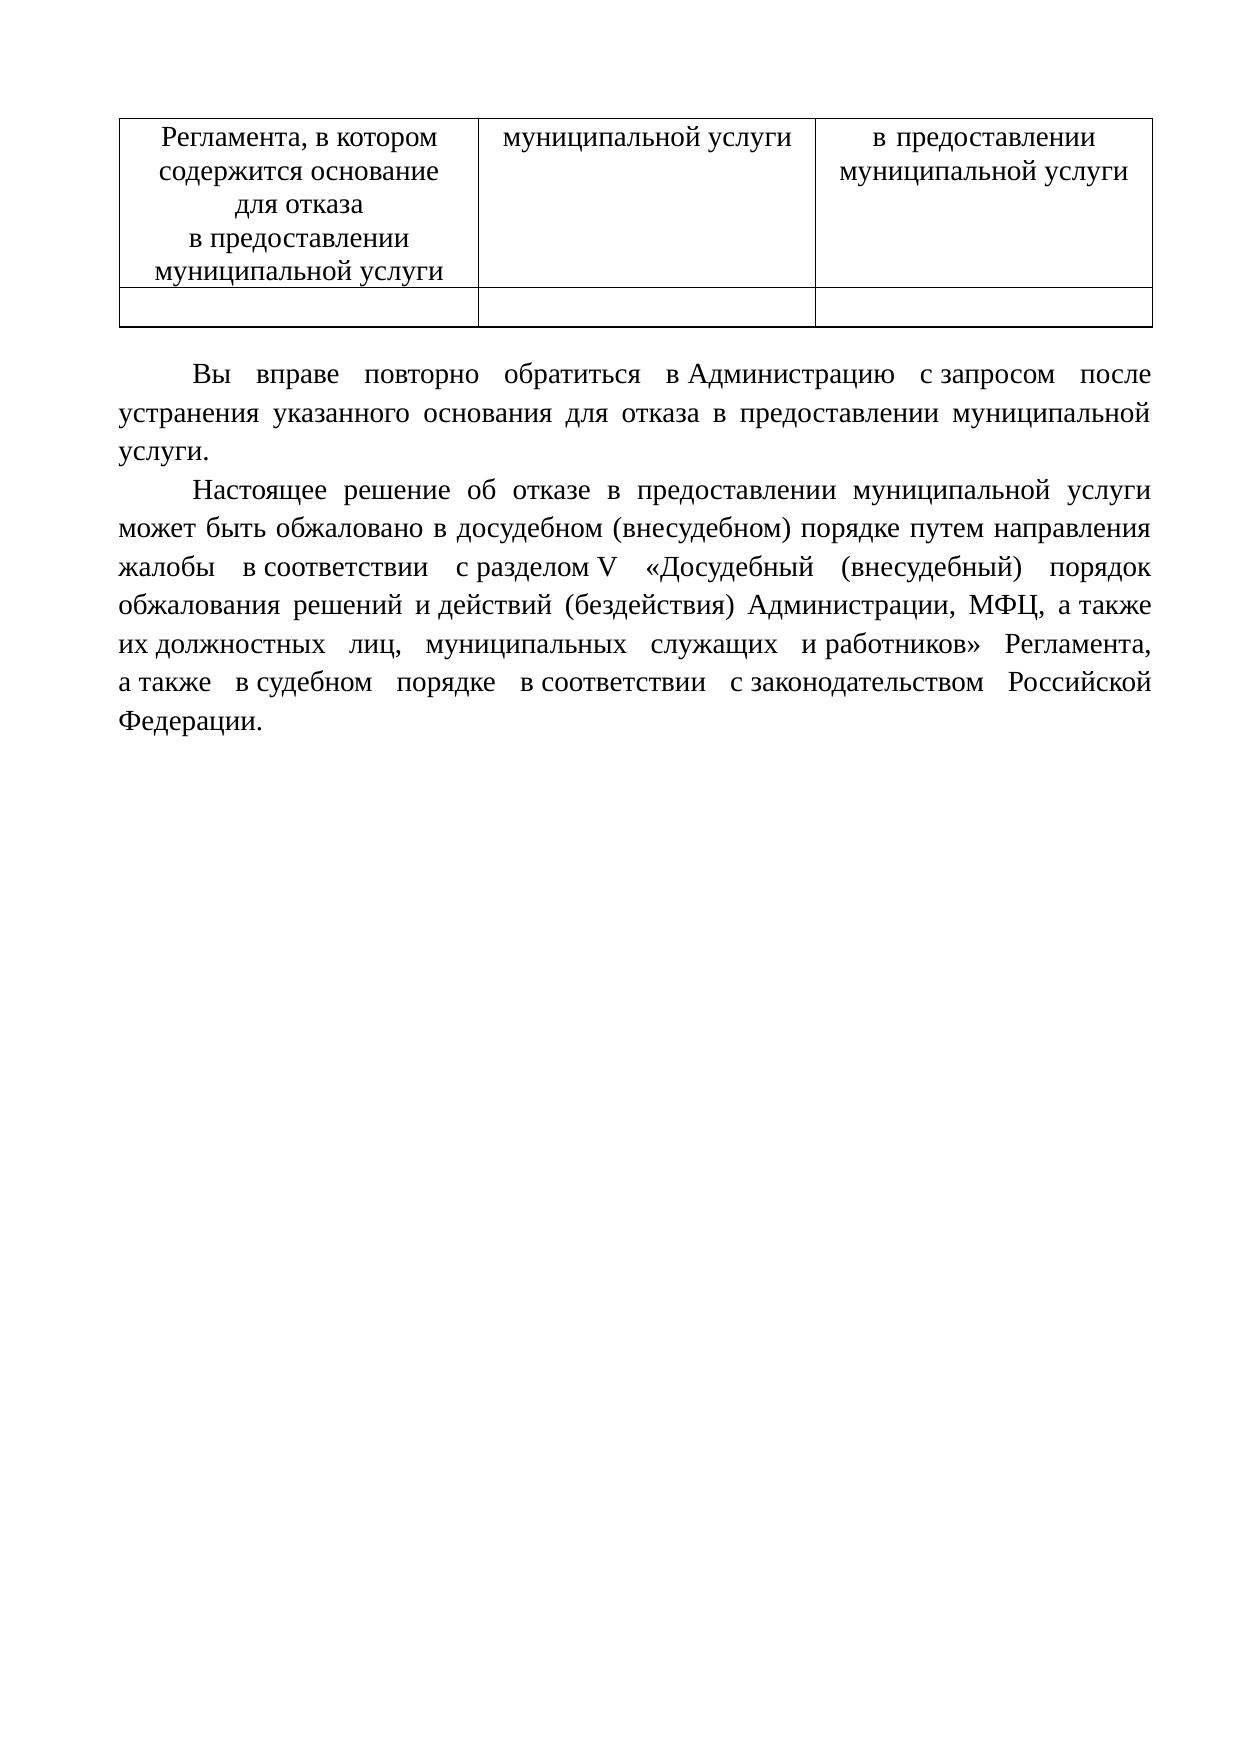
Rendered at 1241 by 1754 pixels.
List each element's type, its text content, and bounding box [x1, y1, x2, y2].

text Настоящее решение об отказе в предоставлении муниципальной услуги может быть обжаловано в досудебном (внесудебном) порядке путем направления жалобы в соответствии с разделом V «Досудебный (внесудебный) порядок обжалования решений и действий (бездействия) Администрации, МФЦ, а также их должностных лиц, муниципальных служащих и работников» Регламента, а также в судебном порядке в соответствии с законодательством Российской Федерации. [118, 472, 1152, 737]
table_cell [816, 288, 1152, 326]
text Вы вправе повторно обратиться в Администрацию с запросом после устранения указанного основания для отказа в предоставлении муниципальной услуги. [118, 356, 1152, 467]
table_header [479, 119, 815, 287]
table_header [816, 119, 1152, 287]
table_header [120, 119, 478, 287]
table_cell [120, 288, 478, 326]
table_cell [479, 288, 815, 326]
